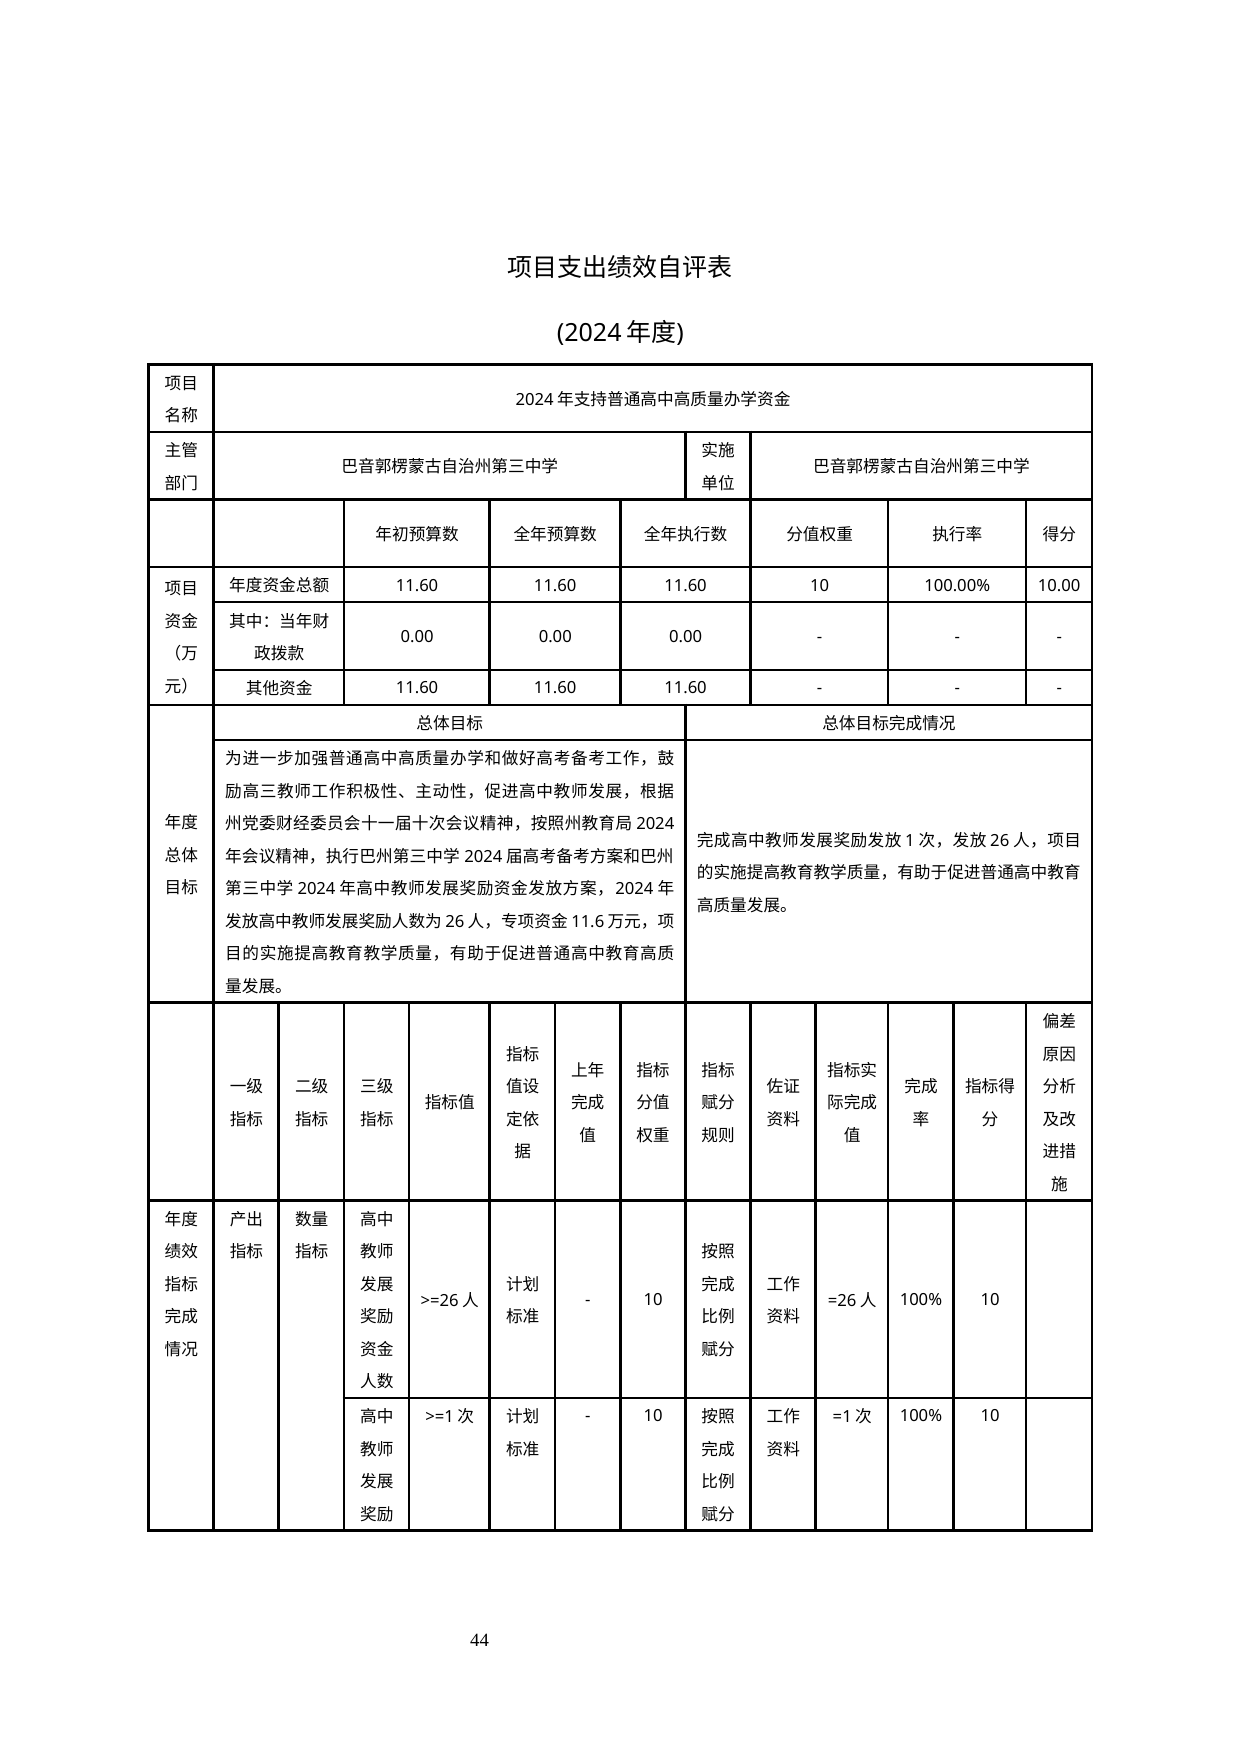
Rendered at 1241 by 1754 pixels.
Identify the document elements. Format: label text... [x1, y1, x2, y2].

table_cell 按照完成比例赋分 [687, 1399, 749, 1529]
table_cell 二级指标 [280, 1004, 343, 1199]
table_cell 10 [955, 1399, 1025, 1529]
table_cell 0.00 [491, 603, 619, 668]
table_cell 0.00 [345, 603, 488, 668]
table_cell 全年预算数 [491, 501, 619, 566]
table_cell 分值权重 [752, 501, 887, 566]
table_cell 指标分值权重 [622, 1004, 684, 1199]
table_cell 100.00% [889, 568, 1025, 601]
table_cell 高中教师发展奖励资金次数 [345, 1399, 408, 1529]
table_header 项目支出绩效自评表 [148, 233, 1092, 298]
table_cell 为进一步加强普通高中高质量办学和做好高考备考工作，鼓励高三教师工作积极性、主动性，促进高中教师发展，根据州党委财经委员会十一届十次会议精神，按照州教育局2024年会议精神，执行巴州第三中学2024届高考备考方案和巴州第三中学2024年高中教师发展奖励资金发放方案，2024年发放高中教师发展奖励人数为26人，专项资金11.6万元，项目的实施提高教育教学质量，有助于促进普通高中教育高质量发展。 [215, 741, 684, 1001]
table_cell 指标值 [410, 1004, 488, 1199]
table_cell 10 [622, 1202, 684, 1396]
table_cell 10 [752, 568, 887, 601]
table_cell 计划标准 [491, 1399, 554, 1529]
table_cell - [556, 1202, 619, 1396]
table_cell 计划标准 [491, 1202, 554, 1396]
table_cell >=26人 [410, 1202, 488, 1396]
table_cell - [556, 1399, 619, 1529]
table_cell 实施单位 [687, 433, 749, 498]
table_cell 佐证资料 [752, 1004, 814, 1199]
table_cell 年初预算数 [345, 501, 488, 566]
table_cell 10 [622, 1399, 684, 1529]
table_cell - [889, 671, 1025, 703]
table_cell >=1次 [410, 1399, 488, 1529]
table_cell =1次 [817, 1399, 887, 1529]
table_cell 年度绩效指标完成情况 [150, 1202, 212, 1529]
table_cell 工作资料 [752, 1399, 814, 1529]
table_cell 总体目标 [215, 706, 684, 739]
table_cell 偏差原因分析及改进措施 [1027, 1004, 1091, 1199]
table_cell 年度资金总额 [215, 568, 343, 601]
table_cell 10.00 [1027, 568, 1091, 601]
table_cell - [752, 603, 887, 668]
table_cell 100% [889, 1202, 952, 1396]
table_cell 100% [889, 1399, 952, 1529]
table_cell 产出指标 [215, 1202, 277, 1529]
table_cell 11.60 [345, 671, 488, 703]
table_cell 工作资料 [752, 1202, 814, 1396]
table_cell - [1027, 671, 1091, 703]
table_cell [150, 501, 212, 566]
table_cell 数量指标 [280, 1202, 343, 1529]
table_cell 全年执行数 [622, 501, 749, 566]
table_cell (2024年度) [148, 298, 1092, 363]
table_cell 其他资金 [215, 671, 343, 703]
table_cell 执行率 [889, 501, 1025, 566]
table_cell 11.60 [622, 568, 749, 601]
table_cell 高中教师发展奖励资金人数 [345, 1202, 408, 1396]
table_cell 得分 [1027, 501, 1091, 566]
table_cell 主管部门 [150, 433, 212, 498]
table_cell 完成率 [889, 1004, 952, 1199]
table_cell - [752, 671, 887, 703]
table_cell 上年完成值 [556, 1004, 619, 1199]
table_cell 巴音郭楞蒙古自治州第三中学 [215, 433, 684, 498]
table_cell 指标赋分规则 [687, 1004, 749, 1199]
table_cell 年度总体目标 [150, 706, 212, 1001]
table_cell 2024年支持普通高中高质量办学资金 [215, 366, 1091, 431]
table_cell - [889, 603, 1025, 668]
table_cell 一级指标 [215, 1004, 277, 1199]
table_cell [1027, 1399, 1091, 1529]
table_cell 项目名称 [150, 366, 212, 431]
table_cell 指标实际完成值 [817, 1004, 887, 1199]
table_cell 指标得分 [955, 1004, 1025, 1199]
table_cell [150, 1004, 212, 1199]
table_cell 11.60 [491, 671, 619, 703]
table_cell =26人 [817, 1202, 887, 1396]
table_cell 指标值设定依据 [491, 1004, 554, 1199]
table_cell 其中：当年财政拨款 [215, 603, 343, 668]
table_cell 11.60 [491, 568, 619, 601]
table_cell [1027, 1202, 1091, 1396]
table_cell 三级指标 [345, 1004, 408, 1199]
table_cell 0.00 [622, 603, 749, 668]
table_cell 11.60 [622, 671, 749, 703]
table_cell - [1027, 603, 1091, 668]
table_cell 11.60 [345, 568, 488, 601]
table_cell 10 [955, 1202, 1025, 1396]
table_cell [215, 501, 343, 566]
table_cell 完成高中教师发展奖励发放1次，发放26人，项目的实施提高教育教学质量，有助于促进普通高中教育高质量发展。 [687, 741, 1091, 1001]
table_cell 巴音郭楞蒙古自治州第三中学 [752, 433, 1091, 498]
table_cell 总体目标完成情况 [687, 706, 1091, 739]
table_cell 按照完成比例赋分 [687, 1202, 749, 1396]
table_cell 项目资金 （万元） [150, 568, 212, 703]
